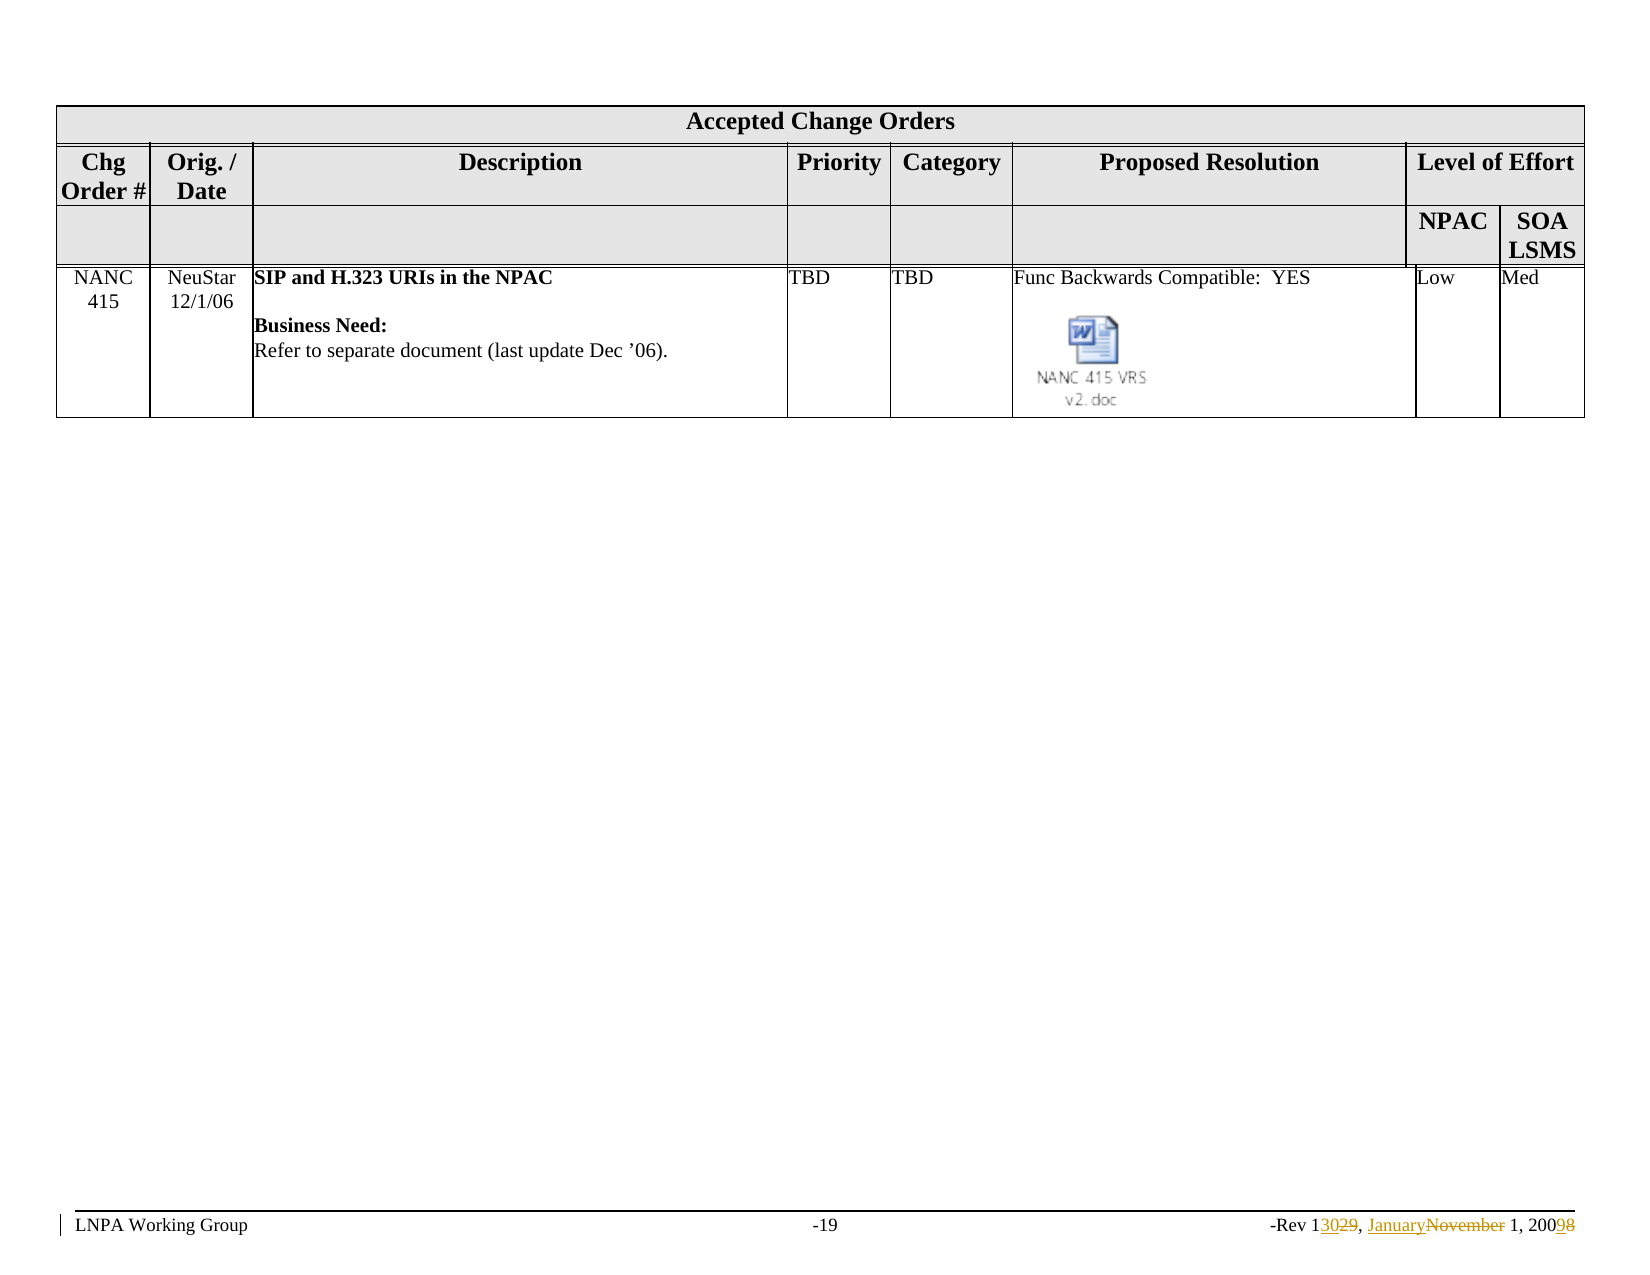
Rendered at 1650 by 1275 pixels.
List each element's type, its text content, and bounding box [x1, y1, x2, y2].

table_cell Description [254, 147, 787, 205]
table_cell [57, 206, 149, 264]
table_cell SIP and H.323 URIs in the NPAC Business Need: Refer to separate document (last update Dec ’06). [254, 268, 787, 417]
table_cell Orig. / Date [151, 147, 252, 205]
table_cell Low [1417, 268, 1499, 417]
table_cell NPAC [1407, 206, 1499, 264]
table_cell [788, 206, 890, 264]
table_cell Priority [788, 147, 890, 205]
table_cell Level of Effort [1407, 147, 1584, 205]
table_cell Category [891, 147, 1012, 205]
table_cell TBD [788, 268, 890, 417]
table_header Accepted Change Orders [57, 107, 1584, 142]
table_cell SOA LSMS [1501, 206, 1584, 264]
table_cell Chg Order # [57, 147, 149, 205]
table_cell Proposed Resolution [1013, 147, 1405, 205]
table_cell [891, 206, 1012, 264]
table_cell [151, 206, 252, 264]
table_cell [1013, 206, 1405, 264]
table_cell Med [1501, 268, 1584, 417]
table_cell NeuStar 12/1/06 [151, 268, 252, 417]
table_cell TBD [891, 268, 1012, 417]
table_cell NANC 415 [57, 268, 149, 417]
table_cell Func Backwards Compatible: YES [1013, 268, 1415, 417]
table_cell [254, 206, 787, 264]
